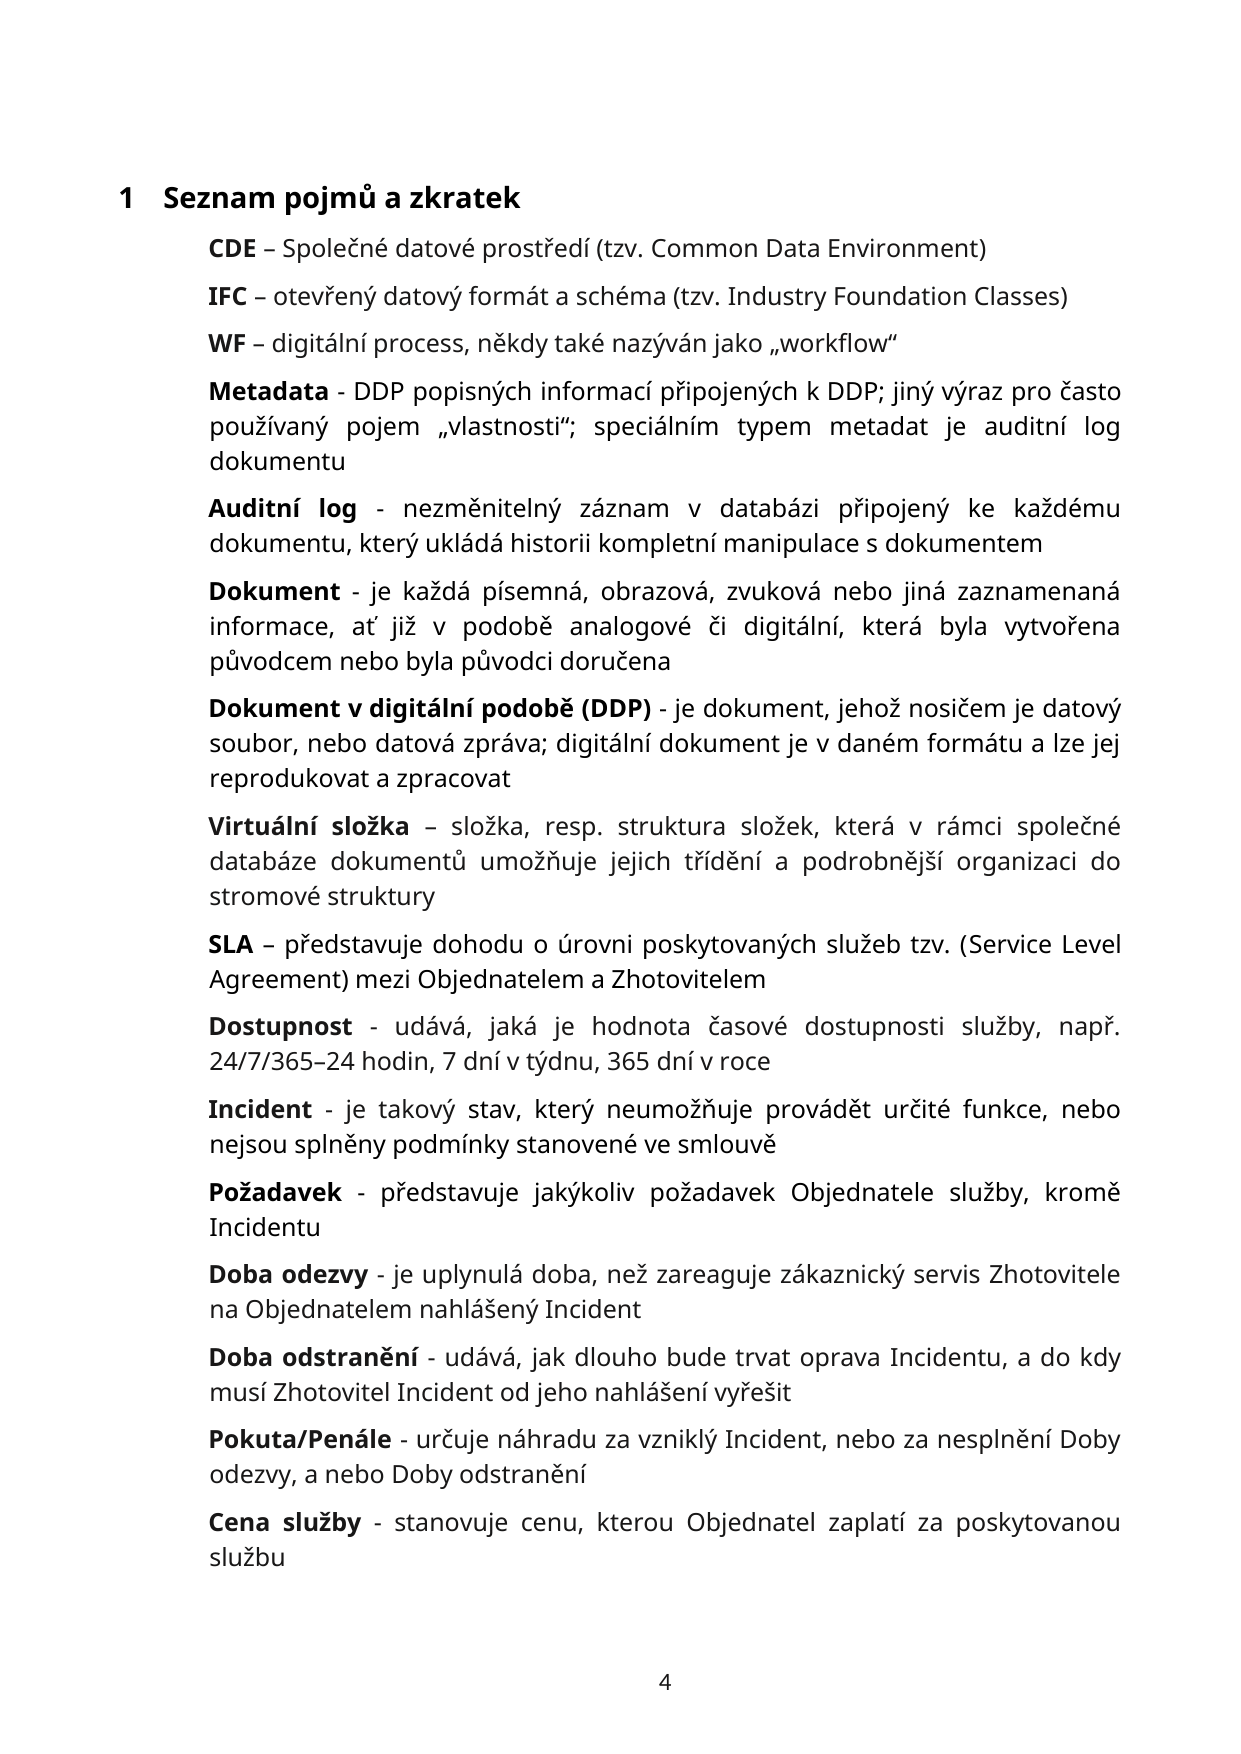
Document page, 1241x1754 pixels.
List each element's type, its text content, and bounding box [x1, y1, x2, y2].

text Doba odezvy - je uplynulá doba, než zareaguje zákaznický servis Zhotovitele na Objednatelem nahlášený Incident [208, 1257, 1122, 1326]
text Dokument - je každá písemná, obrazová, zvuková nebo jiná zaznamenaná informace, ať již v podobě analogové či digitální, která byla vytvořena původcem nebo byla původci doručena [208, 573, 1122, 678]
text Požadavek - představuje jakýkoliv požadavek Objednatele služby, kromě Incidentu [208, 1174, 1122, 1243]
text SLA – představuje dohodu o úrovni poskytovaných služeb tzv. (Service Level Agreement) mezi Objednatelem a Zhotovitelem [208, 926, 1122, 995]
subtitle Seznam pojmů a zkratek [118, 177, 1122, 217]
text Auditní log - nezměnitelný záznam v databázi připojený ke každému dokumentu, který ukládá historii kompletní manipulace s dokumentem [208, 491, 1122, 560]
text WF – digitální process, někdy také nazýván jako „workflow“ [208, 326, 1122, 360]
text Pokuta/Penále - určuje náhradu za vzniklý Incident, nebo za nesplnění Doby odezvy, a nebo Doby odstranění [208, 1422, 1122, 1491]
text Metadata - DDP popisných informací připojených k DDP; jiný výraz pro často používaný pojem „vlastnosti“; speciálním typem metadat je auditní log dokumentu [208, 373, 1122, 477]
text Dostupnost - udává, jaká je hodnota časové dostupnosti služby, např. 24/7/365–24 hodin, 7 dní v týdnu, 365 dní v roce [208, 1009, 1122, 1078]
text IFC – otevřený datový formát a schéma (tzv. Industry Foundation Classes) [208, 278, 1122, 312]
text CDE – Společné datové prostředí (tzv. Common Data Environment) [208, 231, 1122, 264]
text Virtuální složka – složka, resp. struktura složek, která v rámci společné databáze dokumentů umožňuje jejich třídění a podrobnější organizaci do stromové struktury [208, 809, 1122, 913]
text Cena služby - stanovuje cenu, kterou Objednatel zaplatí za poskytovanou službu [208, 1504, 1122, 1574]
text Incident - je takový stav, který neumožňuje provádět určité funkce, nebo nejsou splněny podmínky stanovené ve smlouvě [208, 1092, 1122, 1161]
text Doba odstranění - udává, jak dlouho bude trvat oprava Incidentu, a do kdy musí Zhotovitel Incident od jeho nahlášení vyřešit [208, 1339, 1122, 1408]
text Dokument v digitální podobě (DDP) - je dokument, jehož nosičem je datový soubor, nebo datová zpráva; digitální dokument je v daném formátu a lze jej reprodukovat a zpracovat [208, 691, 1122, 795]
